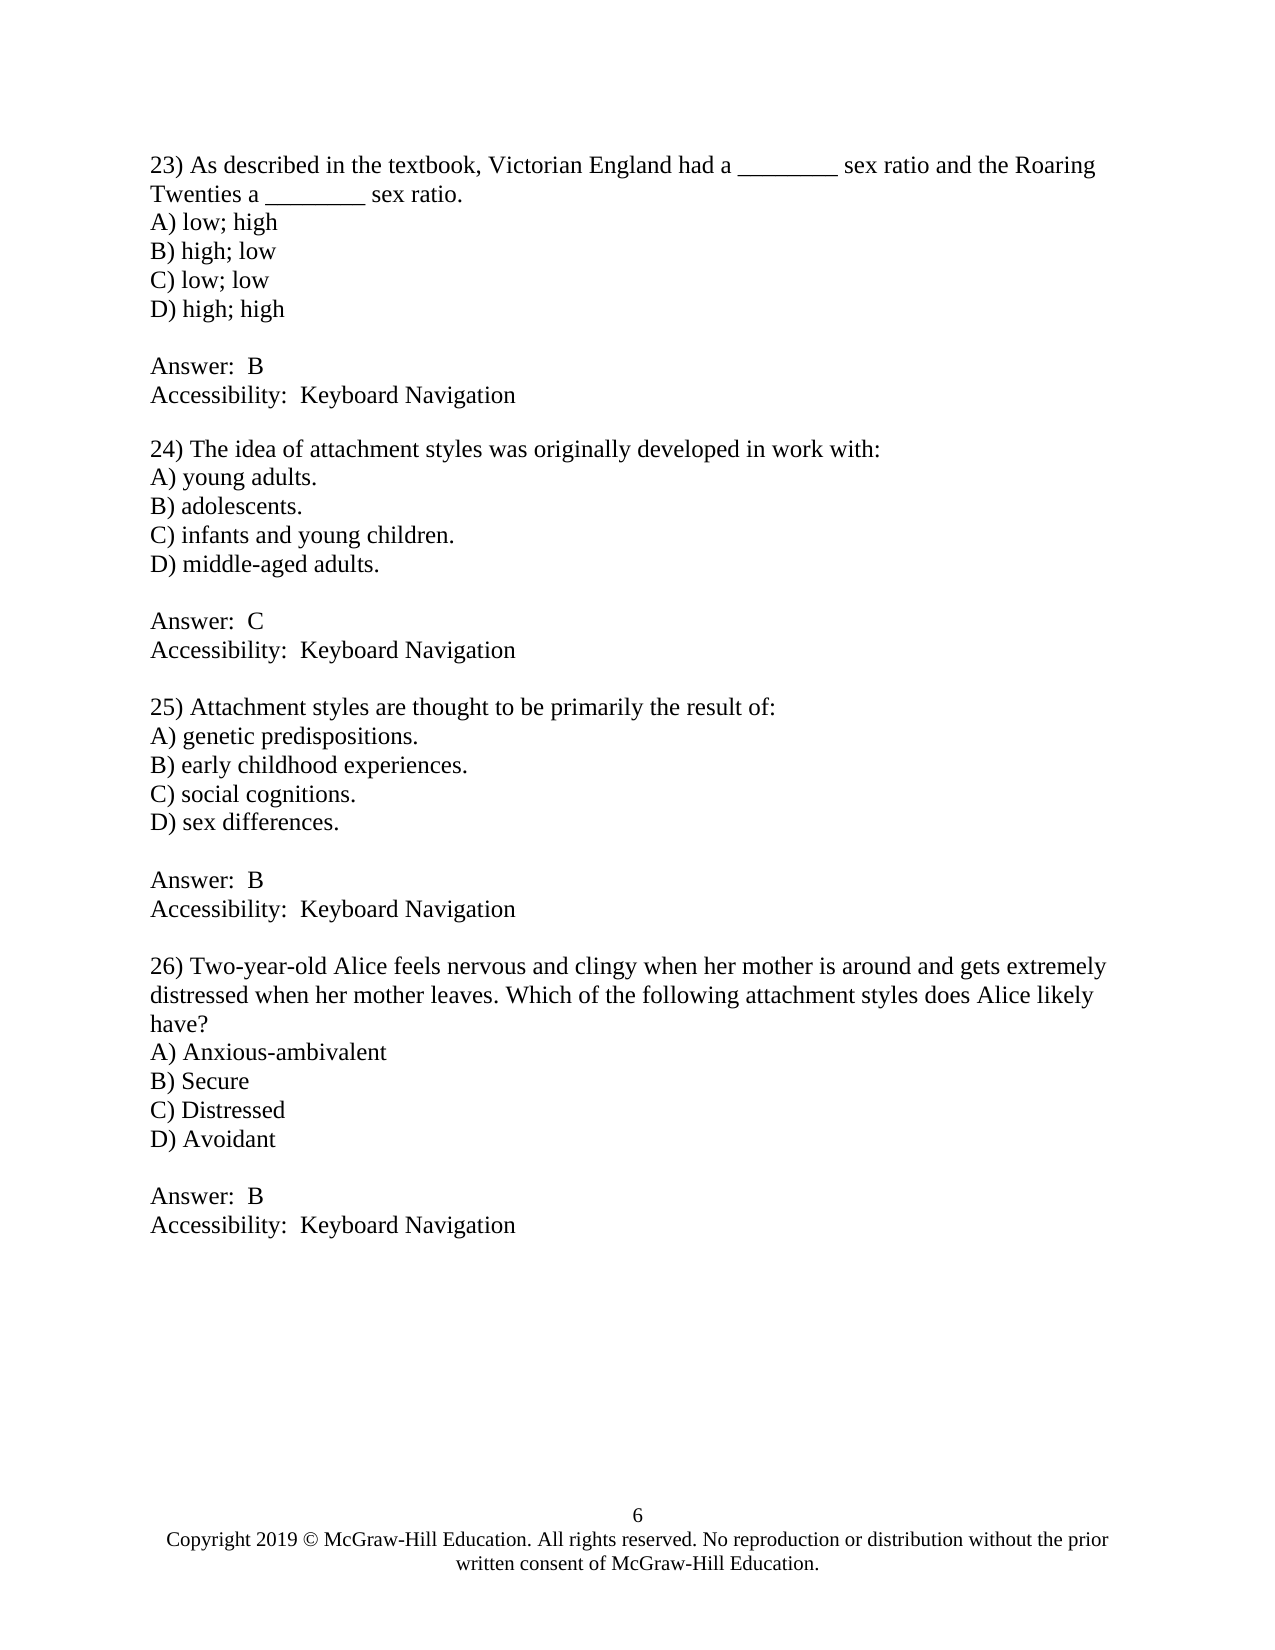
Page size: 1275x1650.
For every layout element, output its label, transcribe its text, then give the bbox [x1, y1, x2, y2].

text Accessibility: Keyboard Navigation [150, 894, 1125, 922]
text A) Anxious-ambivalent [150, 1037, 1125, 1066]
text Accessibility: Keyboard Navigation [150, 635, 1125, 664]
text Accessibility: Keyboard Navigation [150, 380, 1125, 409]
text C) social cognitions. [150, 779, 1125, 807]
text Accessibility: Keyboard Navigation [150, 1210, 1125, 1239]
text C) low; low [150, 265, 1125, 294]
text D) high; high [150, 294, 1125, 322]
text Answer: C [150, 606, 1125, 635]
text A) genetic predispositions. [150, 721, 1125, 750]
text Answer: B [150, 1181, 1125, 1210]
text D) sex differences. [150, 807, 1125, 836]
text Answer: B [150, 865, 1125, 894]
text C) infants and young children. [150, 520, 1125, 549]
text 24) The idea of attachment styles was originally developed in work with: [150, 434, 1125, 462]
text A) low; high [150, 207, 1125, 236]
text 23) As described in the textbook, Victorian England had a ________ sex ratio and the Roaring Twenties a ________ sex ratio. [150, 150, 1125, 207]
text Answer: B [150, 351, 1125, 380]
text B) early childhood experiences. [150, 750, 1125, 779]
text D) Avoidant [150, 1124, 1125, 1152]
text B) Secure [150, 1066, 1125, 1095]
text B) high; low [150, 236, 1125, 265]
text 26) Two-year-old Alice feels nervous and clingy when her mother is around and gets extremely distressed when her mother leaves. Which of the following attachment styles does Alice likely have? [150, 951, 1125, 1037]
text A) young adults. [150, 462, 1125, 491]
text 25) Attachment styles are thought to be primarily the result of: [150, 692, 1125, 721]
text C) Distressed [150, 1095, 1125, 1124]
text B) adolescents. [150, 491, 1125, 520]
text D) middle-aged adults. [150, 549, 1125, 577]
